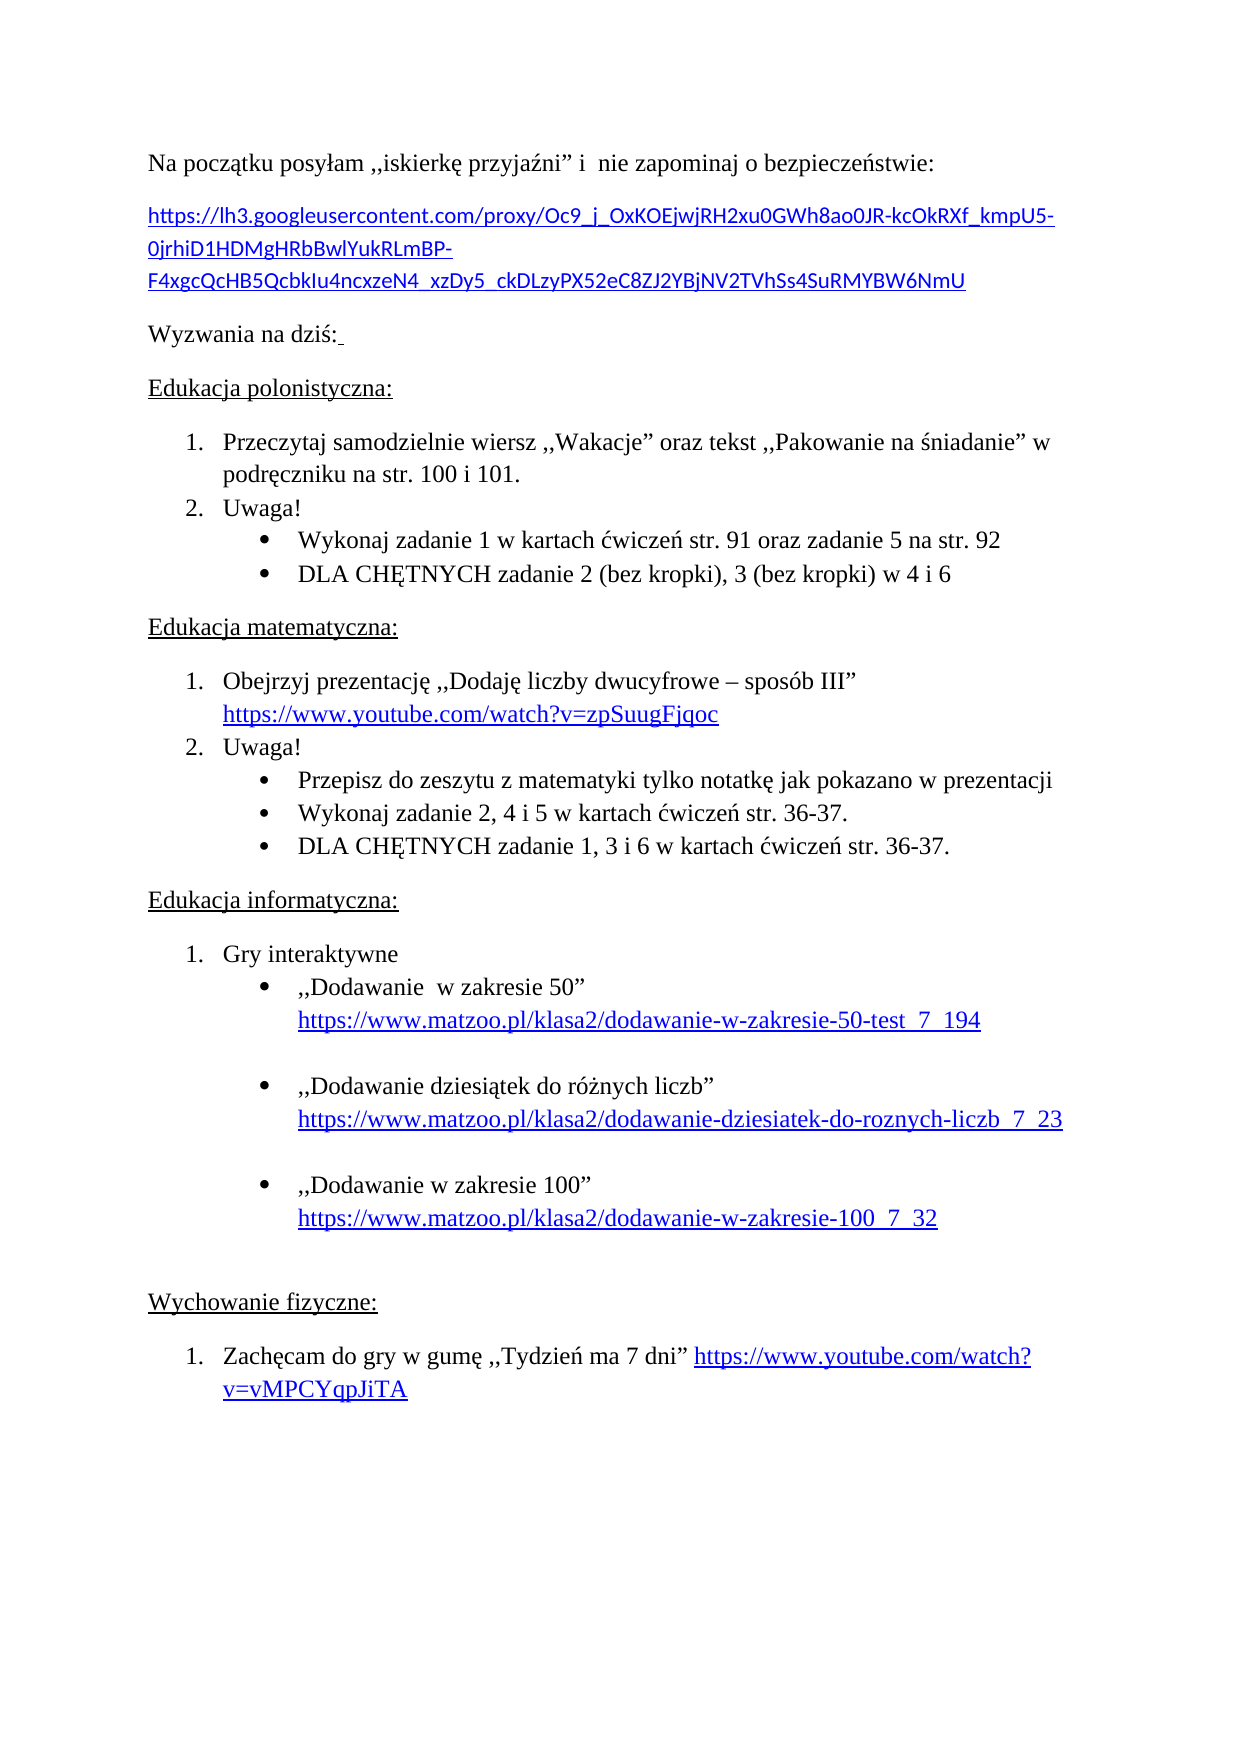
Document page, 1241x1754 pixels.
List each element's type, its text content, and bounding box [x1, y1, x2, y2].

list Przepisz do zeszytu z matematyki tylko notatkę jak pokazano w prezentacji [260, 765, 1093, 794]
list Obejrzyj prezentację ,,Dodaję liczby dwucyfrowe – sposób III” https://www.youtube.com/watch?v=zpSuugFjqoc [185, 666, 1093, 728]
list Wykonaj zadanie 2, 4 i 5 w kartach ćwiczeń str. 36-37. [260, 798, 1093, 827]
list Wykonaj zadanie 1 w kartach ćwiczeń str. 91 oraz zadanie 5 na str. 92 [260, 526, 1093, 554]
list DLA CHĘTNYCH zadanie 1, 3 i 6 w kartach ćwiczeń str. 36-37. [260, 831, 1093, 860]
list ,,Dodawanie w zakresie 100” [260, 1170, 1093, 1199]
text https://www.matzoo.pl/klasa2/dodawanie-dziesiatek-do-roznych-liczb_7_23 [298, 1104, 1093, 1133]
text Edukacja matematyczna: [148, 612, 1093, 641]
list ,,Dodawanie dziesiątek do różnych liczb” [260, 1071, 1093, 1100]
text Edukacja polonistyczna: [148, 373, 1093, 401]
text https://www.matzoo.pl/klasa2/dodawanie-w-zakresie-50-test_7_194 [298, 1005, 1093, 1034]
list Uwaga! [185, 732, 1093, 761]
list Gry interaktywne [185, 939, 1093, 968]
list DLA CHĘTNYCH zadanie 2 (bez kropki), 3 (bez kropki) w 4 i 6 [260, 559, 1093, 587]
text Wychowanie fizyczne: [148, 1287, 1093, 1316]
text Na początku posyłam ,,iskierkę przyjaźni” i nie zapominaj o bezpieczeństwie: [148, 148, 1093, 176]
list Zachęcam do gry w gumę ,,Tydzień ma 7 dni” https://www.youtube.com/watch?v=vMPCYqpJiTA [185, 1341, 1093, 1403]
list ,,Dodawanie w zakresie 50” [260, 972, 1093, 1001]
text Edukacja informatyczna: [148, 885, 1093, 914]
text Wyzwania na dziś: [148, 319, 1093, 348]
text https://www.matzoo.pl/klasa2/dodawanie-w-zakresie-100_7_32 [223, 1203, 1093, 1232]
list Uwaga! [185, 493, 1093, 521]
text https://lh3.googleusercontent.com/proxy/Oc9_j_OxKOEjwjRH2xu0GWh8ao0JR-kcOkRXf_kmpU5-0jrhiD1HDMgHRbBwlYukRLmBP-F4xgcQcHB5QcbkIu4ncxzeN4_xzDy5_ckDLzyPX52eC8ZJ2YBjNV2TVhSs4SuRMYBW6NmU [148, 201, 1093, 294]
list Przeczytaj samodzielnie wiersz ,,Wakacje” oraz tekst ,,Pakowanie na śniadanie” w podręczniku na str. 100 i 101. [185, 427, 1093, 488]
